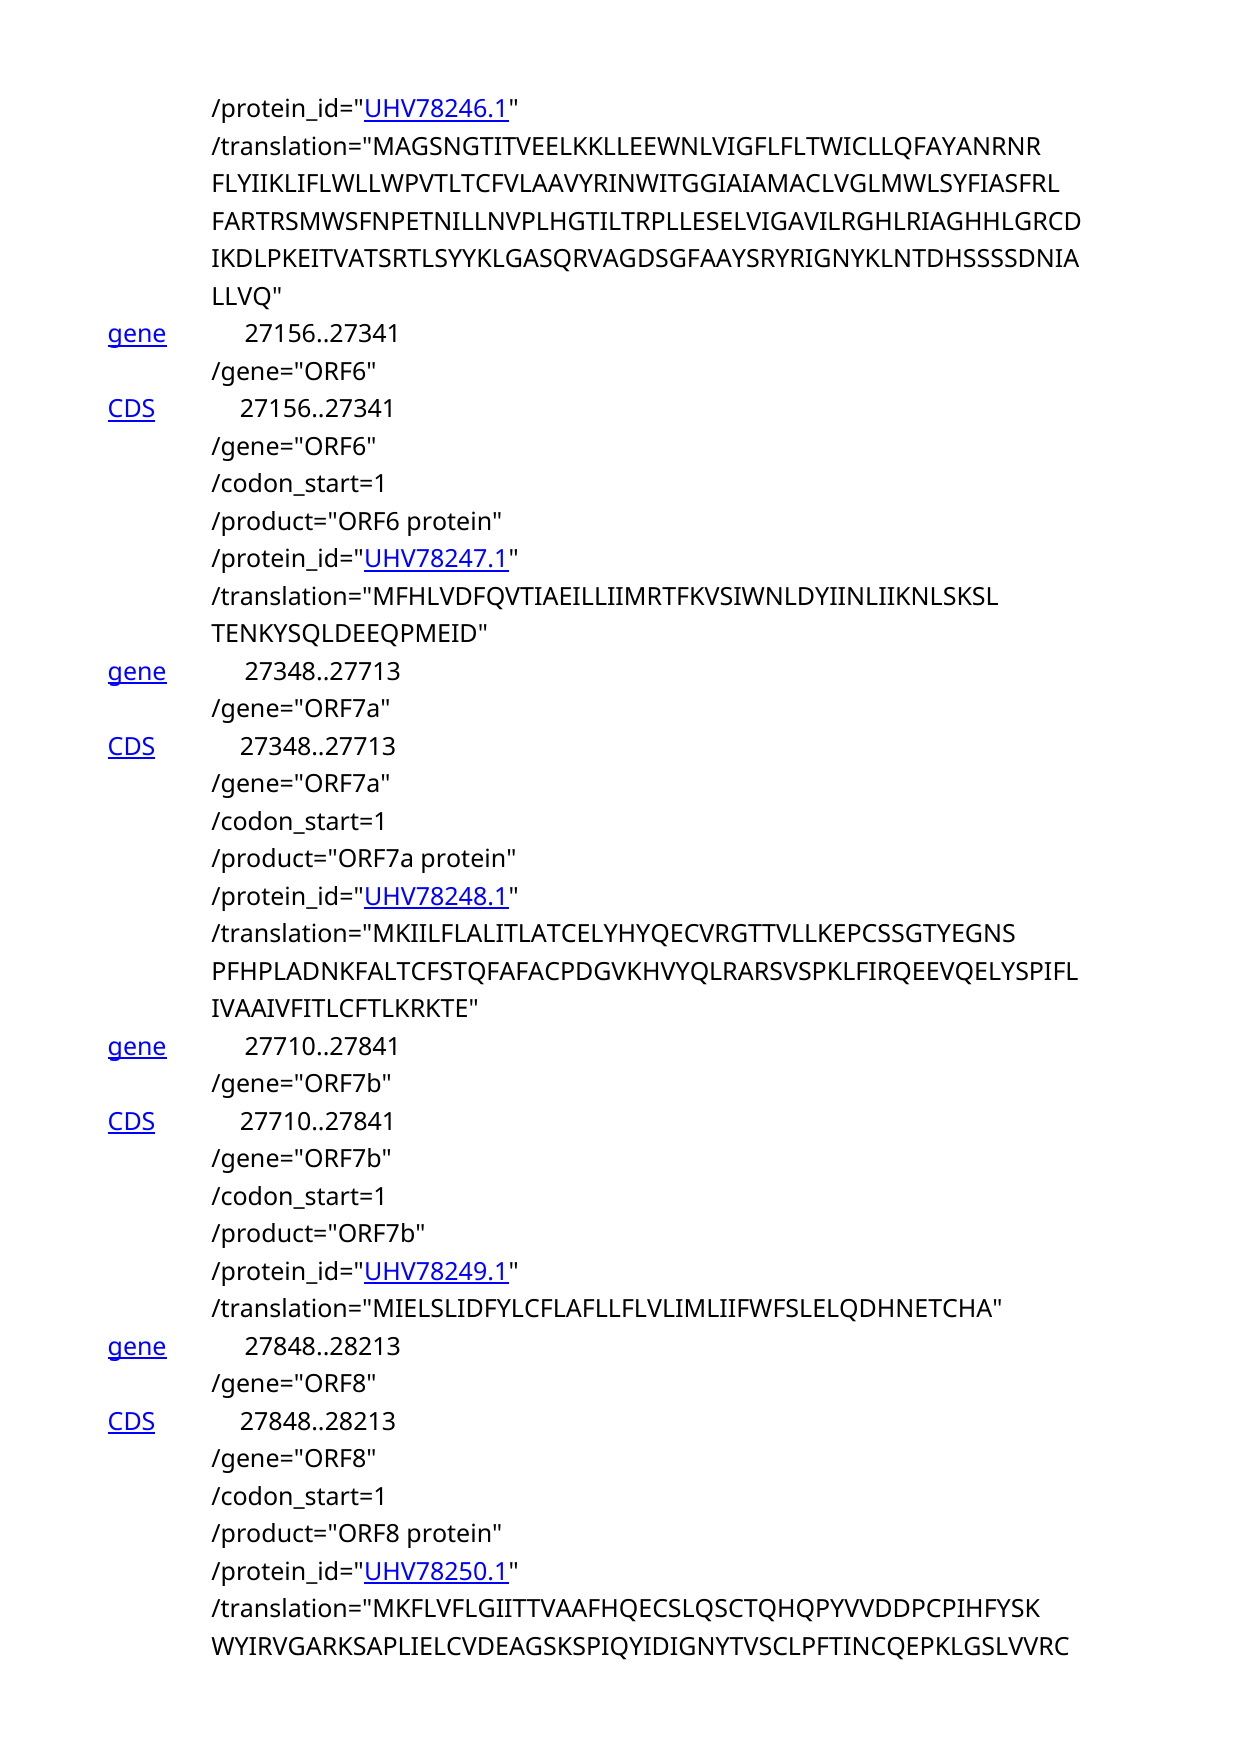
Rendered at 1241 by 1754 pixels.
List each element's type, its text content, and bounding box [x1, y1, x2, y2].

text CDS 27156..27341 [75, 389, 1165, 427]
text LLVQ" [75, 277, 1165, 314]
text /gene="ORF7a" [75, 764, 1165, 802]
text /translation="MKIILFLALITLATCELYHYQECVRGTTVLLKEPCSSGTYEGNS [75, 914, 1165, 952]
text IKDLPKEITVATSRTLSYYKLGASQRVAGDSGFAAYSRYRIGNYKLNTDHSSSSDNIA [75, 239, 1165, 277]
text FLYIIKLIFLWLLWPVTLTCFVLAAVYRINWITGGIAIAMACLVGLMWLSYFIASFRL [75, 164, 1165, 202]
text /gene="ORF8" [75, 1364, 1165, 1402]
text CDS 27710..27841 [75, 1102, 1165, 1139]
text /protein_id="UHV78250.1" [75, 1552, 1165, 1589]
text /gene="ORF6" [75, 352, 1165, 389]
text /protein_id="UHV78249.1" [75, 1252, 1165, 1289]
text TENKYSQLDEEQPMEID" [75, 614, 1165, 652]
text /protein_id="UHV78246.1" [75, 89, 1165, 127]
text /codon_start=1 [75, 464, 1165, 502]
text gene 27848..28213 [75, 1327, 1165, 1364]
text /product="ORF7a protein" [75, 839, 1165, 877]
text gene 27710..27841 [75, 1027, 1165, 1064]
text /gene="ORF8" [75, 1439, 1165, 1477]
text /translation="MFHLVDFQVTIAEILLIIMRTFKVSIWNLDYIINLIIKNLSKSL [75, 577, 1165, 614]
text WYIRVGARKSAPLIELCVDEAGSKSPIQYIDIGNYTVSCLPFTINCQEPKLGSLVVRC [75, 1627, 1165, 1664]
text /codon_start=1 [75, 802, 1165, 839]
text /gene="ORF7b" [75, 1064, 1165, 1102]
text /translation="MIELSLIDFYLCFLAFLLFLVLIMLIIFWFSLELQDHNETCHA" [75, 1289, 1165, 1327]
text /translation="MKFLVFLGIITTVAAFHQECSLQSCTQHQPYVVDDPCPIHFYSK [75, 1589, 1165, 1627]
text /translation="MAGSNGTITVEELKKLLEEWNLVIGFLFLTWICLLQFAYANRNR [75, 127, 1165, 164]
text PFHPLADNKFALTCFSTQFAFACPDGVKHVYQLRARSVSPKLFIRQEEVQELYSPIFL [75, 952, 1165, 989]
text IVAAIVFITLCFTLKRKTE" [75, 989, 1165, 1027]
text /gene="ORF7a" [75, 689, 1165, 727]
text gene 27156..27341 [75, 314, 1165, 352]
text /product="ORF6 protein" [75, 502, 1165, 539]
text /protein_id="UHV78247.1" [75, 539, 1165, 577]
text /protein_id="UHV78248.1" [75, 877, 1165, 914]
text /product="ORF7b" [75, 1214, 1165, 1252]
text /codon_start=1 [75, 1477, 1165, 1514]
text FARTRSMWSFNPETNILLNVPLHGTILTRPLLESELVIGAVILRGHLRIAGHHLGRCD [75, 202, 1165, 239]
text /gene="ORF6" [75, 427, 1165, 464]
text CDS 27848..28213 [75, 1402, 1165, 1439]
text CDS 27348..27713 [75, 727, 1165, 764]
text /product="ORF8 protein" [75, 1514, 1165, 1552]
text /codon_start=1 [75, 1177, 1165, 1214]
text gene 27348..27713 [75, 652, 1165, 689]
text /gene="ORF7b" [75, 1139, 1165, 1177]
